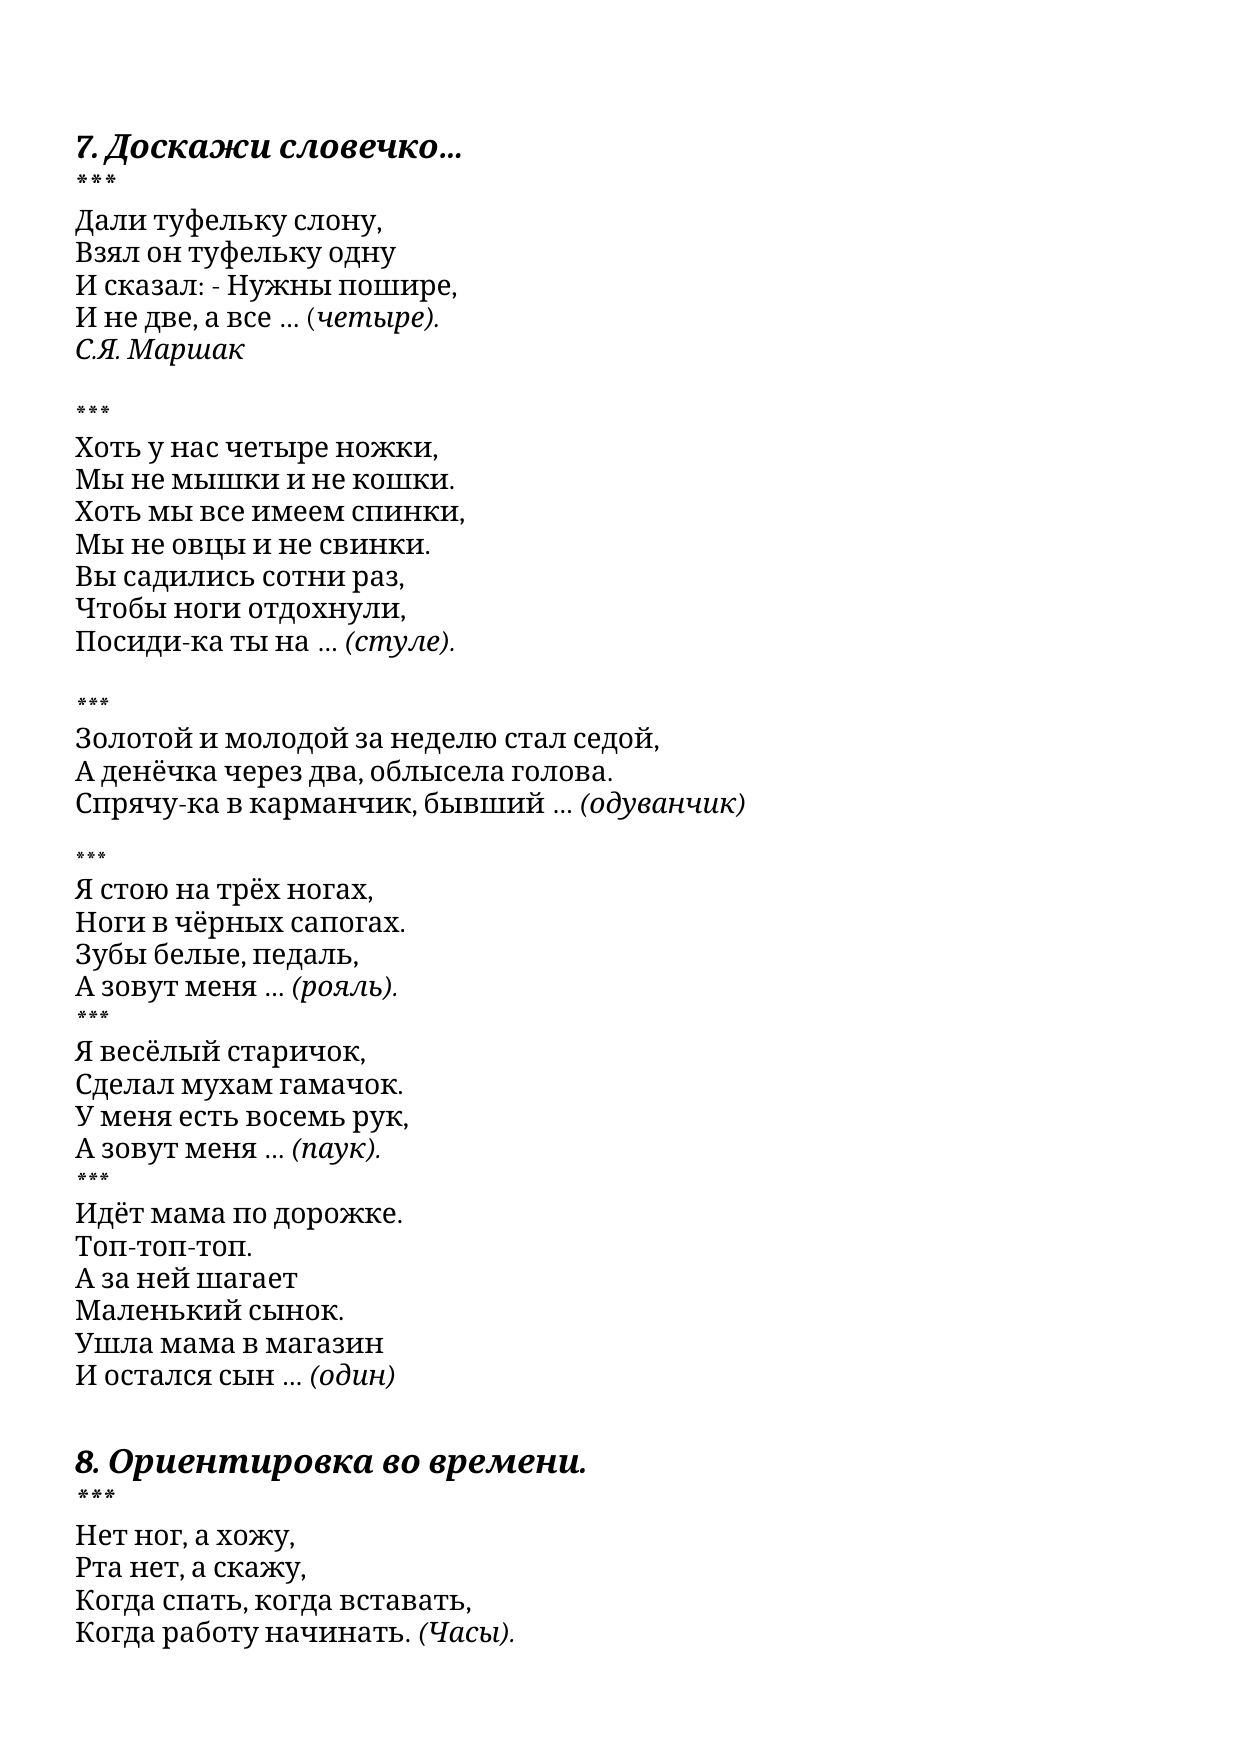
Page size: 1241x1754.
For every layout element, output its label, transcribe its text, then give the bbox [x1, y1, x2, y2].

text *** [75, 691, 1165, 723]
text А зовут меня … (рояль). [75, 972, 1165, 1004]
text Идёт мама по дорожке. [75, 1198, 1165, 1231]
text Зубы белые, педаль, [75, 939, 1165, 972]
text Золотой и молодой за неделю стал седой, [75, 723, 1165, 756]
text 7. Доскажи словечко… [75, 128, 1165, 167]
text Топ-топ-топ. [75, 1231, 1165, 1263]
text *** [75, 167, 1165, 205]
text А за ней шагает [75, 1263, 1165, 1296]
text *** [75, 1481, 1165, 1520]
text Маленький сынок. [75, 1296, 1165, 1328]
text Когда спать, когда вставать, [75, 1584, 1165, 1617]
text И остался сын … (один) [75, 1360, 1165, 1393]
text И не две, а все … (четыре). [75, 302, 1165, 334]
text А денёчка через два, облысела голова. [75, 756, 1165, 788]
text Хоть мы все имеем спинки, [75, 496, 1165, 529]
text Взял он туфельку одну [75, 237, 1165, 270]
text Рта нет, а скажу, [75, 1552, 1165, 1584]
text Спрячу-ка в карманчик, бывший … (одуванчик) [75, 788, 1165, 820]
text Дали туфельку слону, [75, 205, 1165, 237]
text Мы не овцы и не свинки. [75, 529, 1165, 561]
text Вы садились сотни раз, [75, 561, 1165, 594]
text И сказал: - Нужны пошире, [75, 270, 1165, 302]
text 8. Ориентировка во времени. [75, 1418, 1165, 1481]
text А зовут меня … (паук). [75, 1133, 1165, 1166]
text Нет ног, а хожу, [75, 1520, 1165, 1552]
text Когда работу начинать. (Часы). [75, 1617, 1165, 1649]
text Я весёлый старичок, [75, 1036, 1165, 1069]
text *** [75, 1166, 1165, 1198]
text Хоть у нас четыре ножки, [75, 432, 1165, 464]
text Ушла мама в магазин [75, 1328, 1165, 1360]
text Я стою на трёх ногах, [75, 874, 1165, 907]
text Сделал мухам гамачок. [75, 1069, 1165, 1101]
text Посиди-ка ты на … (стуле). [75, 626, 1165, 658]
text *** [75, 399, 1165, 432]
text *** [75, 820, 1165, 874]
text У меня есть восемь рук, [75, 1101, 1165, 1133]
text Ноги в чёрных сапогах. [75, 907, 1165, 939]
text С.Я. Маршак [75, 334, 1165, 367]
text *** [75, 1004, 1165, 1036]
text Мы не мышки и не кошки. [75, 464, 1165, 496]
text Чтобы ноги отдохнули, [75, 594, 1165, 626]
